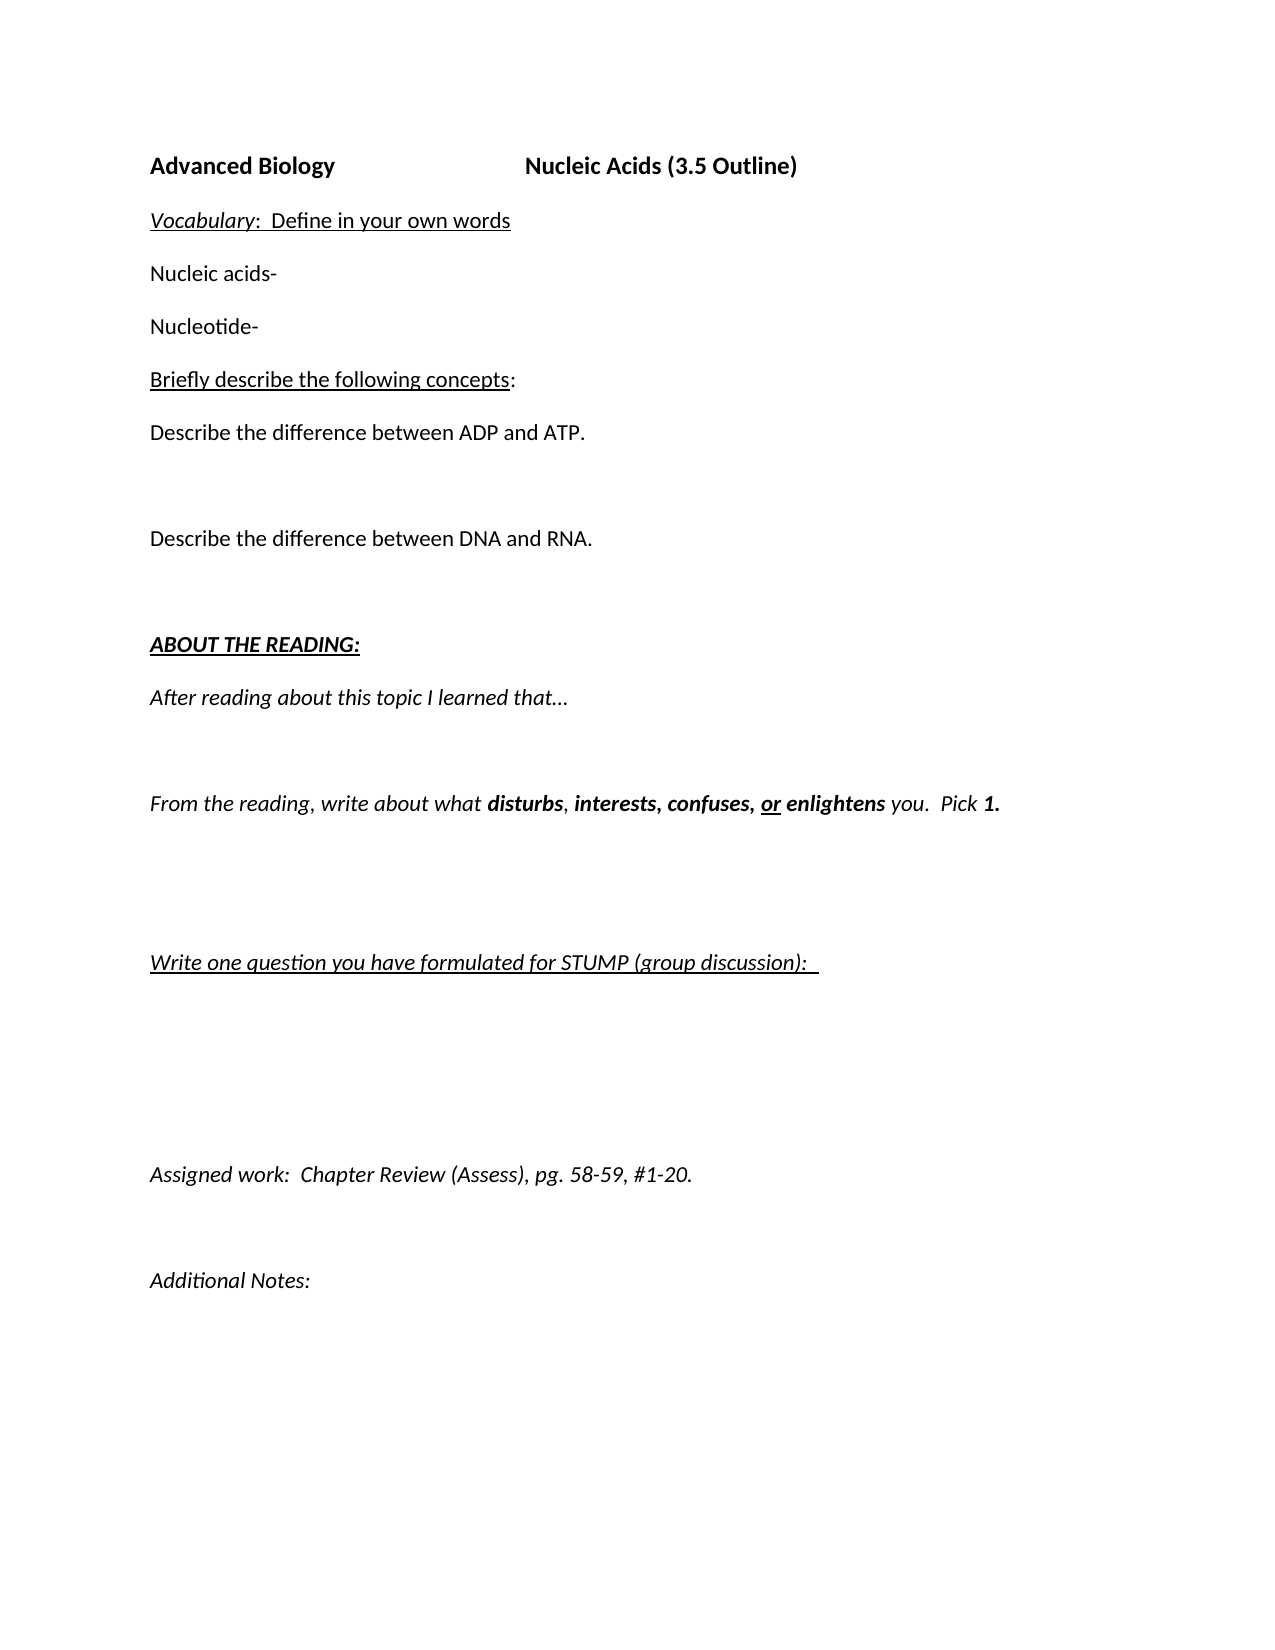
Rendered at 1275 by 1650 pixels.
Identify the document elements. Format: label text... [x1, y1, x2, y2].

text Vocabulary: Define in your own words [150, 206, 1125, 234]
text Assigned work: Chapter Review (Assess), pg. 58-59, #1-20. [150, 1160, 1125, 1188]
text Write one question you have formulated for STUMP (group discussion): [150, 948, 1125, 976]
text ABOUT THE READING: [150, 630, 1125, 658]
text Describe the difference between DNA and RNA. [150, 524, 1125, 552]
text From the reading, write about what disturbs, interests, confuses, or enlightens you. Pick 1. [150, 789, 1125, 817]
text Advanced Biology Nucleic Acids (3.5 Outline) [150, 150, 1125, 181]
text Briefly describe the following concepts: [150, 365, 1125, 393]
text Describe the difference between ADP and ATP. [150, 418, 1125, 446]
text Nucleic acids- [150, 259, 1125, 287]
text Nucleotide- [150, 312, 1125, 340]
text After reading about this topic I learned that… [150, 683, 1125, 711]
text Additional Notes: [150, 1266, 1125, 1294]
